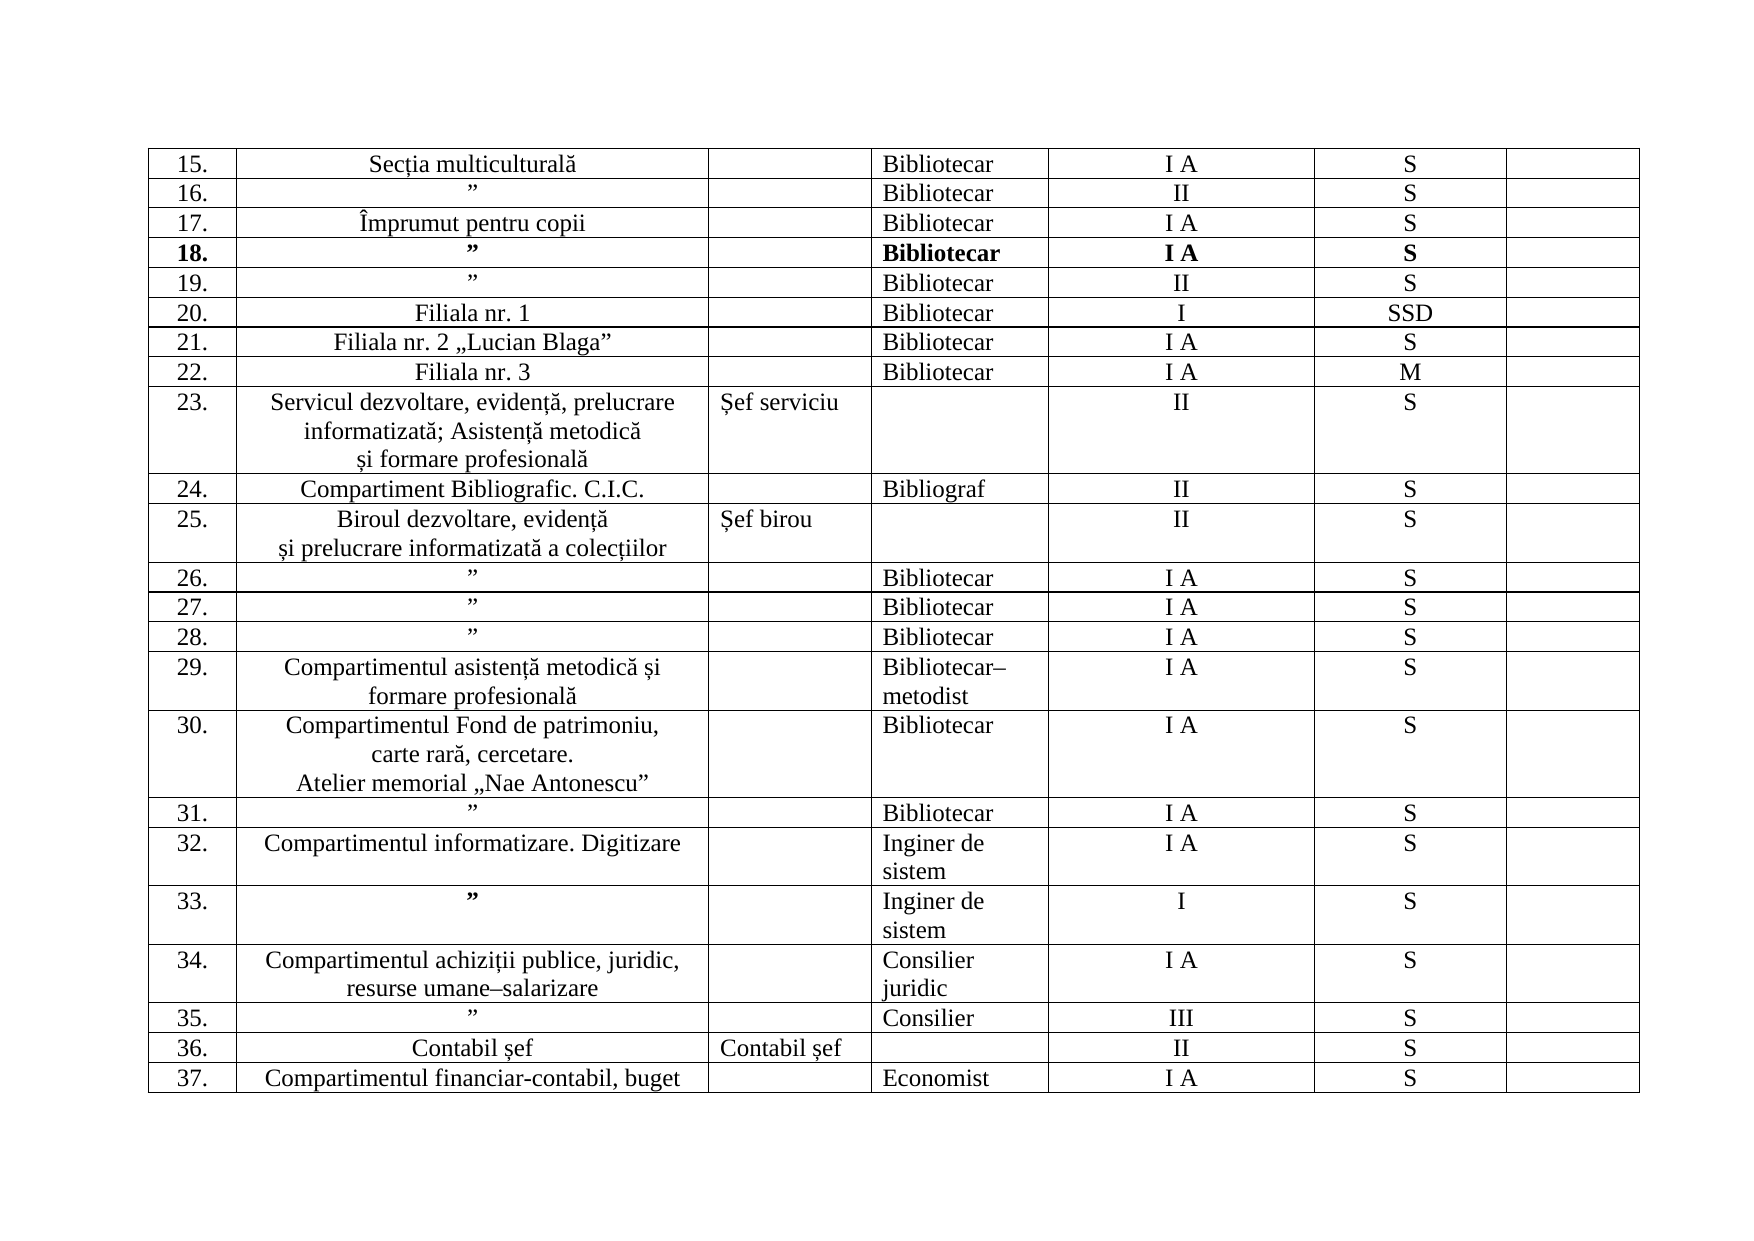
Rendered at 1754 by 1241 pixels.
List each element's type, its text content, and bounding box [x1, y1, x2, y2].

table_cell I [1049, 886, 1314, 944]
table_cell 15. [149, 149, 236, 177]
table_cell S [1315, 652, 1506, 709]
table_cell Bibliotecar [872, 268, 1048, 297]
table_cell S [1315, 622, 1506, 651]
table_cell 18. [149, 238, 236, 267]
table_cell S [1315, 504, 1506, 562]
table_cell II [1049, 268, 1314, 297]
table_cell 23. [149, 387, 236, 473]
table_cell [709, 357, 871, 386]
table_cell II [1049, 387, 1314, 473]
table_cell Bibliotecar [872, 798, 1048, 827]
table_cell [1507, 504, 1639, 562]
table_cell Consilier [872, 1003, 1048, 1032]
table_cell Compartiment Bibliografic. C.I.C. [237, 474, 708, 503]
table_cell ” [237, 563, 708, 591]
table_cell [709, 298, 871, 326]
table_cell [1507, 268, 1639, 297]
table_cell [1507, 711, 1639, 797]
table_cell I A [1049, 711, 1314, 797]
table_cell [1507, 1003, 1639, 1032]
table_cell S [1315, 208, 1506, 237]
table_cell 26. [149, 563, 236, 591]
table_cell I [1049, 298, 1314, 326]
table_cell [709, 149, 871, 177]
table_cell [709, 652, 871, 709]
table_cell Bibliotecar [872, 593, 1048, 621]
table_cell S [1315, 1063, 1506, 1092]
table_cell I A [1049, 593, 1314, 621]
table_cell [709, 238, 871, 267]
table_cell [709, 886, 871, 944]
table_cell II [1049, 1033, 1314, 1062]
table_cell [1507, 149, 1639, 177]
table_cell I A [1049, 1063, 1314, 1092]
table_cell Servicul dezvoltare, evidență, prelucrare informatizată; Asistență metodică și formare profesională [237, 387, 708, 473]
table_cell ” [237, 622, 708, 651]
table_cell 16. [149, 179, 236, 207]
table_cell S [1315, 593, 1506, 621]
table_cell I A [1049, 208, 1314, 237]
table_cell Filiala nr. 1 [237, 298, 708, 326]
table_cell [1507, 886, 1639, 944]
table_cell 28. [149, 622, 236, 651]
table_cell ” [237, 1003, 708, 1032]
table_cell [709, 945, 871, 1002]
table_cell S [1315, 268, 1506, 297]
table_cell Bibliotecar [872, 711, 1048, 797]
table_cell Bibliotecar [872, 298, 1048, 326]
table_cell I A [1049, 652, 1314, 709]
table_cell Secția multiculturală [237, 149, 708, 177]
table_cell ” [237, 268, 708, 297]
table_cell Bibliotecar [872, 622, 1048, 651]
table_cell [709, 1063, 871, 1092]
table_cell Bibliotecar [872, 563, 1048, 591]
table_cell S [1315, 828, 1506, 885]
table_cell [1507, 298, 1639, 326]
table_cell [1507, 593, 1639, 621]
table_cell [1507, 563, 1639, 591]
table_cell [1507, 208, 1639, 237]
table_cell I A [1049, 798, 1314, 827]
table_cell S [1315, 1003, 1506, 1032]
table_cell ” [237, 593, 708, 621]
table_cell S [1315, 149, 1506, 177]
table_cell Șef serviciu [709, 387, 871, 473]
table_cell 34. [149, 945, 236, 1002]
table_cell 30. [149, 711, 236, 797]
table_cell Biroul dezvoltare, evidență și prelucrare informatizată a colecțiilor [237, 504, 708, 562]
table_cell [1507, 798, 1639, 827]
table_cell I A [1049, 945, 1314, 1002]
table_cell [709, 622, 871, 651]
table_cell ” [237, 238, 708, 267]
table_cell 32. [149, 828, 236, 885]
table_cell I A [1049, 328, 1314, 356]
table_cell Compartimentul Fond de patrimoniu, carte rară, cercetare. Atelier memorial „Nae Antonescu” [237, 711, 708, 797]
table_cell 31. [149, 798, 236, 827]
table_cell 19. [149, 268, 236, 297]
table_cell [1507, 622, 1639, 651]
table_cell [1507, 238, 1639, 267]
table_cell 24. [149, 474, 236, 503]
table_cell [709, 474, 871, 503]
table_cell M [1315, 357, 1506, 386]
table_cell Inginer de sistem [872, 886, 1048, 944]
table_cell ” [237, 798, 708, 827]
table_cell III [1049, 1003, 1314, 1032]
table_cell [872, 1033, 1048, 1062]
table_cell SSD [1315, 298, 1506, 326]
table_cell [1507, 1033, 1639, 1062]
table_cell 37. [149, 1063, 236, 1092]
table_cell I A [1049, 622, 1314, 651]
table_cell [872, 387, 1048, 473]
table_cell I A [1049, 149, 1314, 177]
table_cell Contabil șef [709, 1033, 871, 1062]
table_cell 36. [149, 1033, 236, 1062]
table_cell [709, 711, 871, 797]
table_cell 22. [149, 357, 236, 386]
table_cell S [1315, 945, 1506, 1002]
table_cell [872, 504, 1048, 562]
table_cell I A [1049, 828, 1314, 885]
table_cell I A [1049, 357, 1314, 386]
table_cell 29. [149, 652, 236, 709]
table_cell Bibliotecar [872, 208, 1048, 237]
table_cell [1507, 828, 1639, 885]
table_cell [709, 563, 871, 591]
table_cell [709, 828, 871, 885]
table_cell [709, 268, 871, 297]
table_cell I A [1049, 238, 1314, 267]
table_cell Inginer de sistem [872, 828, 1048, 885]
table_cell 27. [149, 593, 236, 621]
table_cell Economist [872, 1063, 1048, 1092]
table_cell Filiala nr. 3 [237, 357, 708, 386]
table_cell S [1315, 711, 1506, 797]
table_cell Filiala nr. 2 „Lucian Blaga” [237, 328, 708, 356]
table_cell [1507, 328, 1639, 356]
table_cell [709, 208, 871, 237]
table_cell I A [1049, 563, 1314, 591]
table_cell S [1315, 886, 1506, 944]
table_cell Compartimentul achiziții publice, juridic, resurse umane–salarizare [237, 945, 708, 1002]
table_cell Bibliotecar [872, 179, 1048, 207]
table_cell Șef birou [709, 504, 871, 562]
table_cell Bibliotecar [872, 149, 1048, 177]
table_cell 25. [149, 504, 236, 562]
table_cell Bibliotecar [872, 357, 1048, 386]
table_cell Bibliotecar [872, 328, 1048, 356]
table_cell ” [237, 179, 708, 207]
table_cell Contabil șef [237, 1033, 708, 1062]
table_cell 17. [149, 208, 236, 237]
table_cell [709, 798, 871, 827]
table_cell Compartimentul informatizare. Digitizare [237, 828, 708, 885]
table_cell Bibliotecar–metodist [872, 652, 1048, 709]
table_cell [1507, 652, 1639, 709]
table_cell S [1315, 387, 1506, 473]
table_cell S [1315, 328, 1506, 356]
table_cell Bibliograf [872, 474, 1048, 503]
table_cell S [1315, 474, 1506, 503]
table_cell Compartimentul financiar-contabil, buget [237, 1063, 708, 1092]
table_cell 21. [149, 328, 236, 356]
table_cell Bibliotecar [872, 238, 1048, 267]
table_cell S [1315, 238, 1506, 267]
table_cell II [1049, 474, 1314, 503]
table_cell Consilier juridic [872, 945, 1048, 1002]
table_cell Compartimentul asistență metodică și formare profesională [237, 652, 708, 709]
table_cell 33. [149, 886, 236, 944]
table_cell II [1049, 179, 1314, 207]
table_cell [709, 593, 871, 621]
table_cell ” [237, 886, 708, 944]
table_cell S [1315, 563, 1506, 591]
table_cell [1507, 179, 1639, 207]
table_cell S [1315, 798, 1506, 827]
table_cell [1507, 387, 1639, 473]
table_cell [1507, 945, 1639, 1002]
table_cell S [1315, 1033, 1506, 1062]
table_cell II [1049, 504, 1314, 562]
table_cell 35. [149, 1003, 236, 1032]
table_cell S [1315, 179, 1506, 207]
table_cell [709, 179, 871, 207]
table_cell [1507, 1063, 1639, 1092]
table_cell Împrumut pentru copii [237, 208, 708, 237]
table_cell [709, 328, 871, 356]
table_cell 20. [149, 298, 236, 326]
table_cell [709, 1003, 871, 1032]
table_cell [1507, 357, 1639, 386]
table_cell [1507, 474, 1639, 503]
